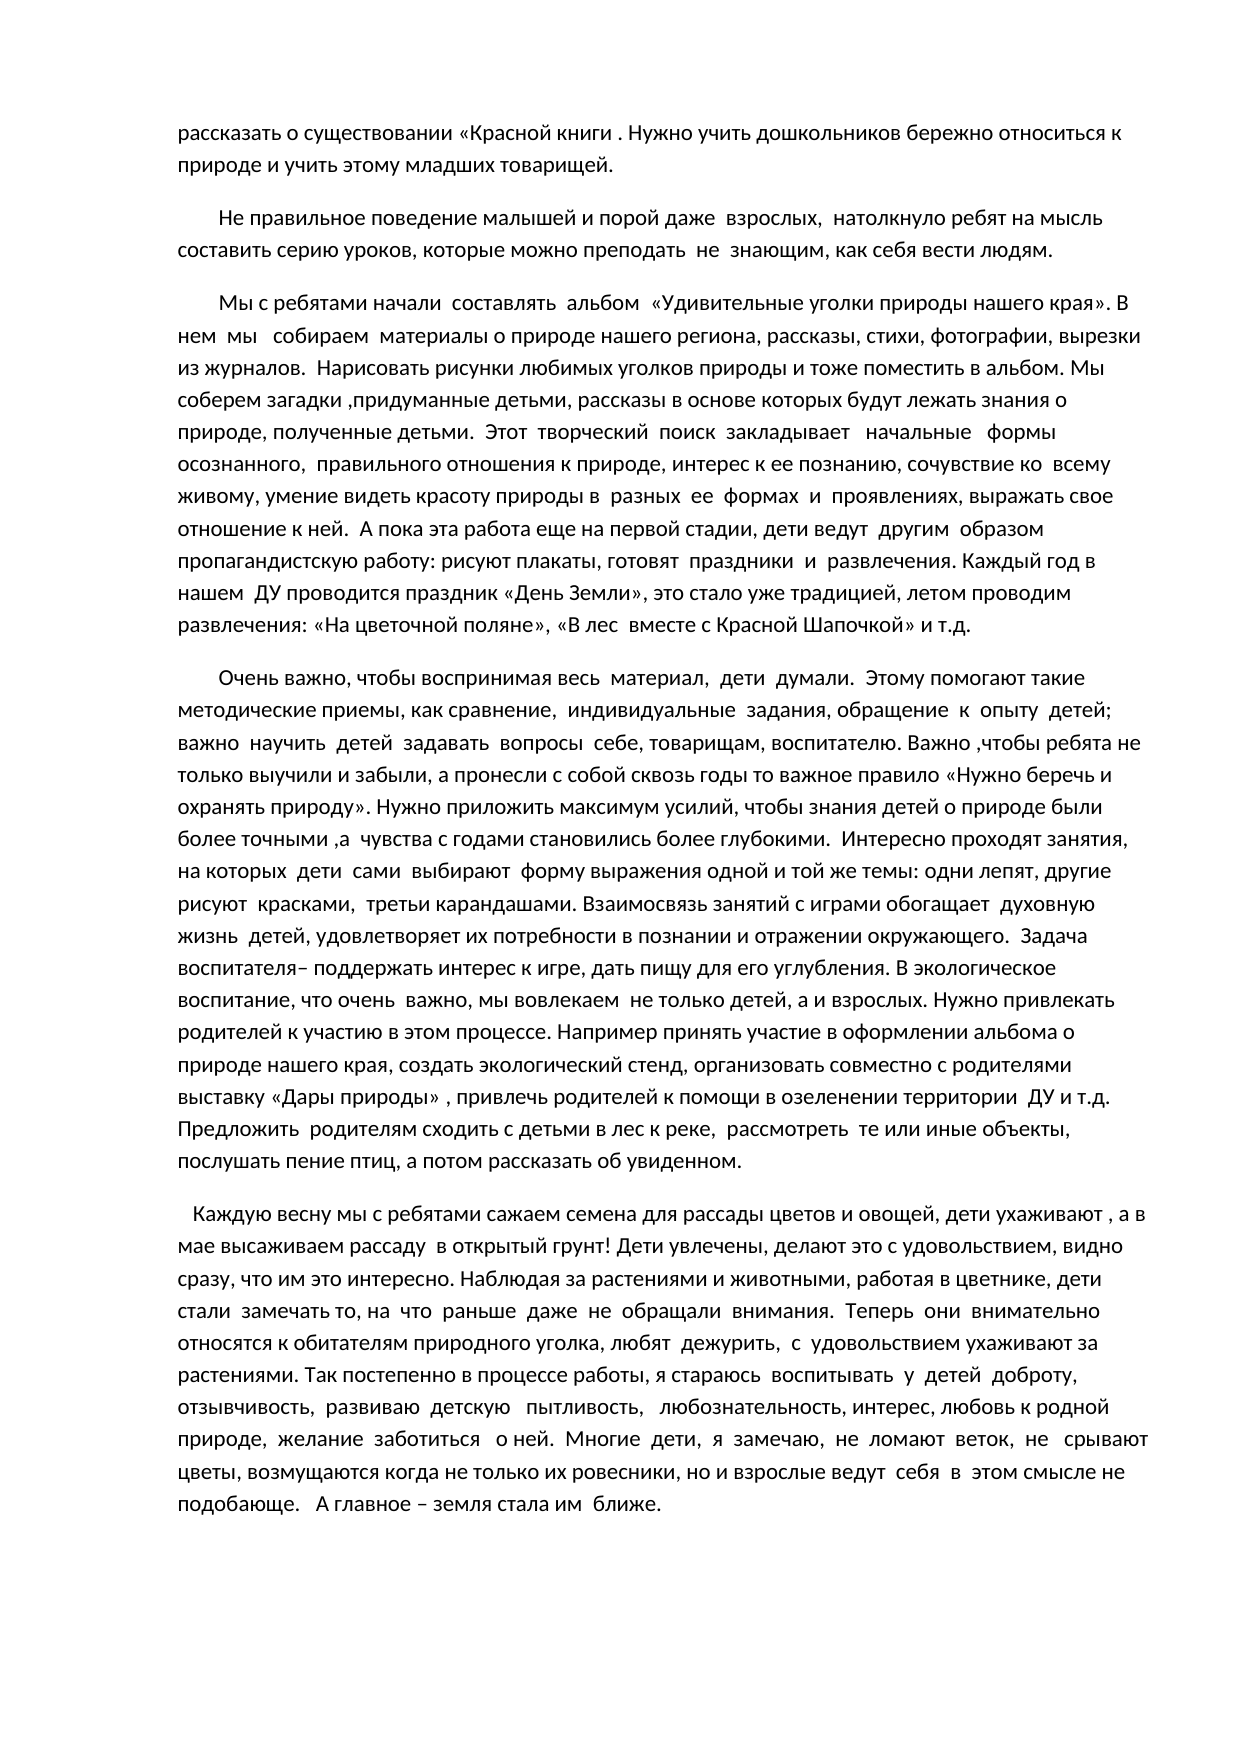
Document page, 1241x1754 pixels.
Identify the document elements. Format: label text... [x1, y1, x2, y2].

text Мы с ребятами начали составлять альбом «Удивительные уголки природы нашего края». В нем мы собираем материалы о природе нашего региона, рассказы, стихи, фотографии, вырезки из журналов. Нарисовать рисунки любимых уголков природы и тоже поместить в альбом. Мы соберем загадки ,придуманные детьми, рассказы в основе которых будут лежать знания о природе, полученные детьми. Этот творческий поиск закладывает начальные формы осознанного, правильного отношения к природе, интерес к ее познанию, сочувствие ко всему живому, умение видеть красоту природы в разных ее формах и проявлениях, выражать свое отношение к ней. А пока эта работа еще на первой стадии, дети ведут другим образом пропагандистскую работу: рисуют плакаты, готовят праздники и развлечения. Каждый год в нашем ДУ проводится праздник «День Земли», это стало уже традицией, летом проводим развлечения: «На цветочной поляне», «В лес вместе с Красной Шапочкой» и т.д. [177, 288, 1152, 638]
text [177, 118, 1152, 178]
text Очень важно, чтобы воспринимая весь материал, дети думали. Этому помогают такие методические приемы, как сравнение, индивидуальные задания, обращение к опыту детей; важно научить детей задавать вопросы себе, товарищам, воспитателю. Важно ,чтобы ребята не только выучили и забыли, а пронесли с собой сквозь годы то важное правило «Нужно беречь и охранять природу». Нужно приложить максимум усилий, чтобы знания детей о природе были более точными ,а чувства с годами становились более глубокими. Интересно проходят занятия, на которых дети сами выбирают форму выражения одной и той же темы: одни лепят, другие рисуют красками, третьи карандашами. Взаимосвязь занятий с играми обогащает духовную жизнь детей, удовлетворяет их потребности в познании и отражении окружающего. Задача воспитателя– поддержать интерес к игре, дать пищу для его углубления. В экологическое воспитание, что очень важно, мы вовлекаем не только детей, а и взрослых. Нужно привлекать родителей к участию в этом процессе. Например принять участие в оформлении альбома о природе нашего края, создать экологический стенд, организовать совместно с родителями выставку «Дары природы» , привлечь родителей к помощи в озеленении территории ДУ и т.д. Предложить родителям сходить с детьми в лес к реке, рассмотреть те или иные объекты, послушать пение птиц, а потом рассказать об увиденном. [177, 663, 1152, 1174]
text Каждую весну мы с ребятами сажаем семена для рассады цветов и овощей, дети ухаживают , а в мае высаживаем рассаду в открытый грунт! Дети увлечены, делают это с удовольствием, видно сразу, что им это интересно. Наблюдая за растениями и животными, работая в цветнике, дети стали замечать то, на что раньше даже не обращали внимания. Теперь они внимательно относятся к обитателям природного уголка, любят дежурить, с удовольствием ухаживают за растениями. Так постепенно в процессе работы, я стараюсь воспитывать у детей доброту, отзывчивость, развиваю детскую пытливость, любознательность, интерес, любовь к родной природе, желание заботиться о ней. Многие дети, я замечаю, не ломают веток, не срывают цветы, возмущаются когда не только их ровесники, но и взрослые ведут себя в этом смысле не подобающе. А главное – земля стала им ближе. [177, 1199, 1152, 1517]
text Не правильное поведение малышей и порой даже взрослых, натолкнуло ребят на мысль составить серию уроков, которые можно преподать не знающим, как себя вести людям. [177, 203, 1152, 263]
